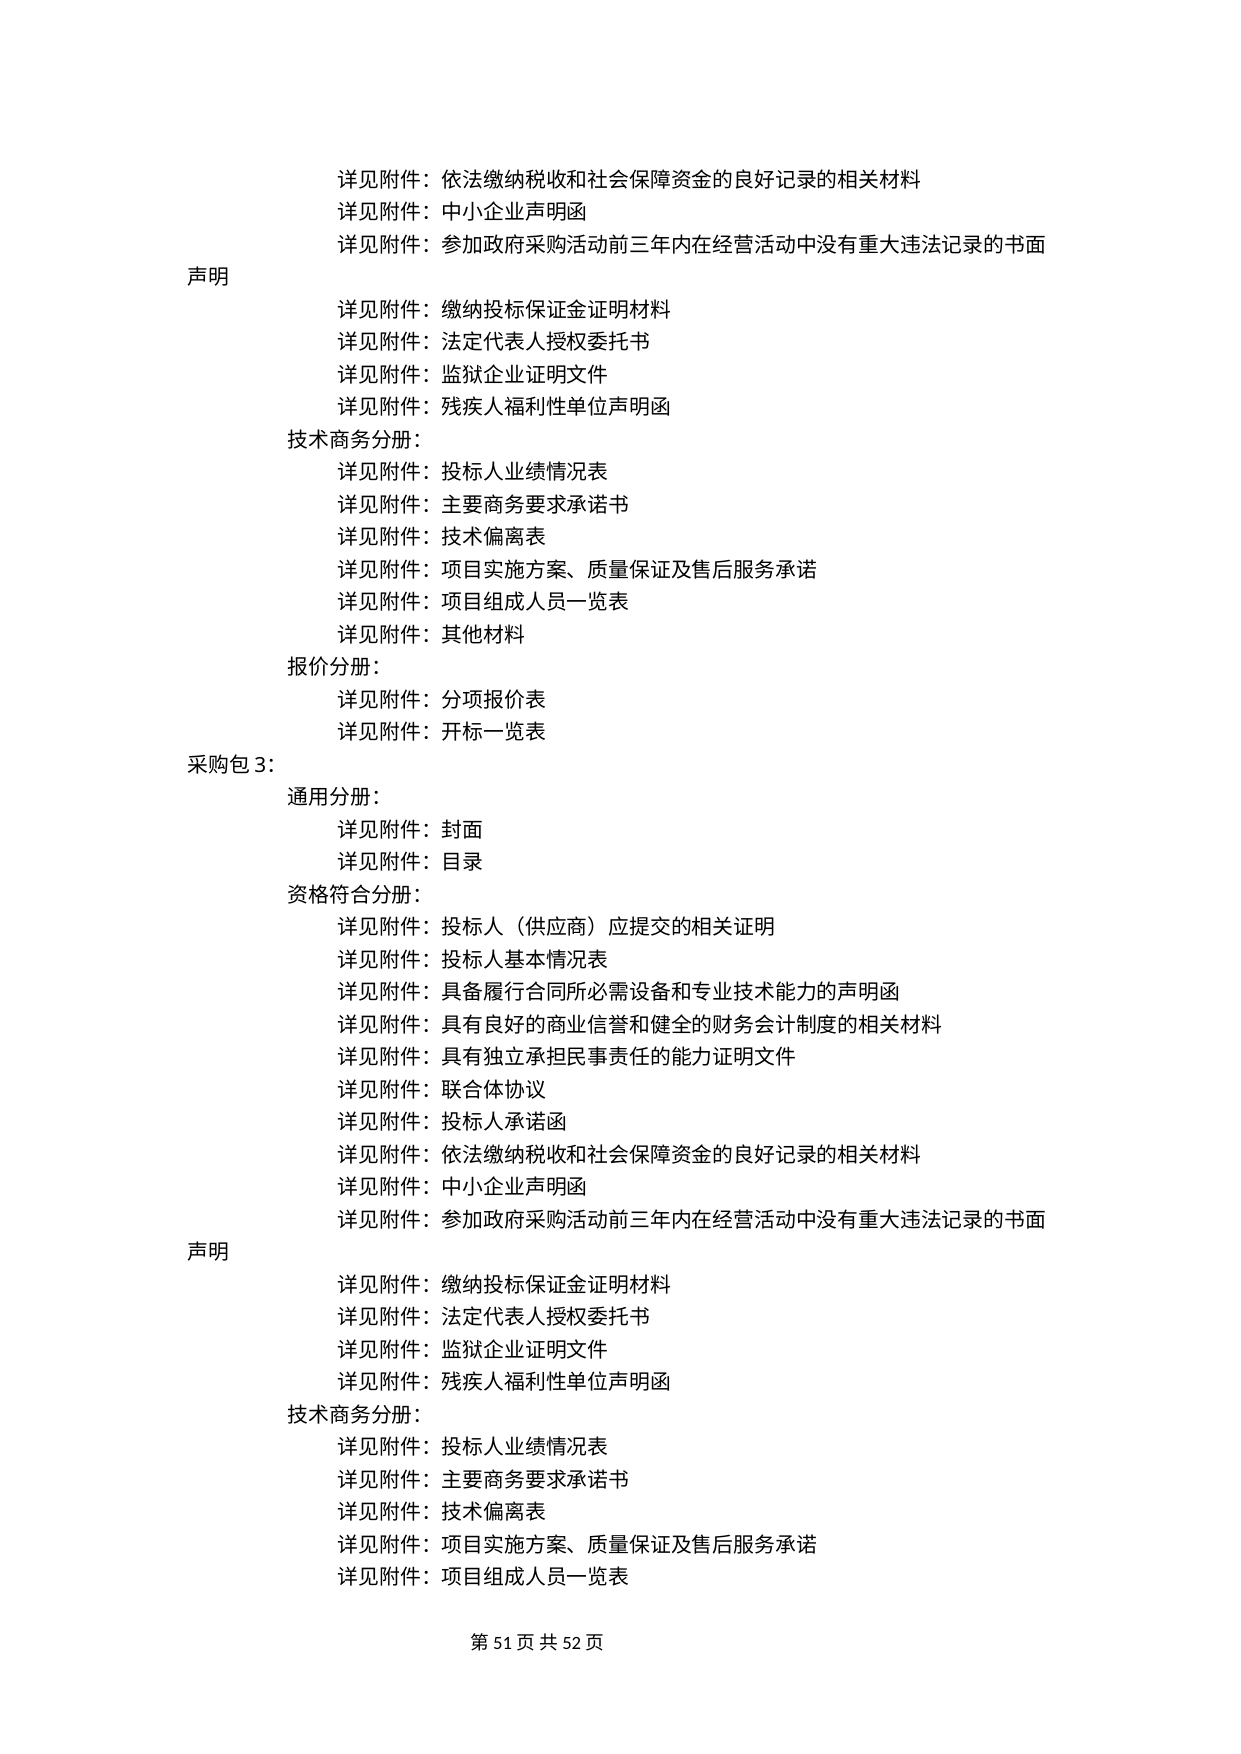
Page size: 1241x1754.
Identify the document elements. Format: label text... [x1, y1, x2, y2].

text 详见附件：项目组成人员一览表 [187, 584, 1053, 617]
text 详见附件：分项报价表 [187, 682, 1053, 714]
text 技术商务分册： [187, 1397, 1053, 1429]
text 详见附件：具备履行合同所必需设备和专业技术能力的声明函 [187, 974, 1053, 1007]
text 详见附件：参加政府采购活动前三年内在经营活动中没有重大违法记录的书面声明 [187, 1202, 1053, 1267]
text 通用分册： [187, 779, 1053, 812]
text 详见附件：投标人业绩情况表 [187, 454, 1053, 487]
text 详见附件：投标人承诺函 [187, 1104, 1053, 1137]
text 详见附件：监狱企业证明文件 [187, 357, 1053, 389]
text 详见附件：主要商务要求承诺书 [187, 1462, 1053, 1494]
text 详见附件：项目实施方案、质量保证及售后服务承诺 [187, 1527, 1053, 1559]
text 详见附件：开标一览表 [187, 714, 1053, 747]
text 详见附件：投标人业绩情况表 [187, 1429, 1053, 1462]
text 详见附件：投标人（供应商）应提交的相关证明 [187, 909, 1053, 942]
text 详见附件：技术偏离表 [187, 519, 1053, 552]
text 详见附件：目录 [187, 844, 1053, 877]
text 详见附件：项目组成人员一览表 [187, 1559, 1053, 1592]
text 详见附件：具有独立承担民事责任的能力证明文件 [187, 1039, 1053, 1072]
text 详见附件：缴纳投标保证金证明材料 [187, 1267, 1053, 1299]
text 详见附件：中小企业声明函 [187, 194, 1053, 227]
text 详见附件：封面 [187, 812, 1053, 844]
text 详见附件：监狱企业证明文件 [187, 1332, 1053, 1364]
text 详见附件：残疾人福利性单位声明函 [187, 1364, 1053, 1397]
text 详见附件：技术偏离表 [187, 1494, 1053, 1527]
text 采购包3： [187, 747, 1053, 779]
text 详见附件：法定代表人授权委托书 [187, 324, 1053, 357]
text 详见附件：依法缴纳税收和社会保障资金的良好记录的相关材料 [187, 162, 1053, 194]
text 技术商务分册： [187, 422, 1053, 454]
text 详见附件：具有良好的商业信誉和健全的财务会计制度的相关材料 [187, 1007, 1053, 1039]
text 详见附件：缴纳投标保证金证明材料 [187, 292, 1053, 324]
text 详见附件：残疾人福利性单位声明函 [187, 389, 1053, 422]
text 详见附件：中小企业声明函 [187, 1169, 1053, 1202]
text 详见附件：联合体协议 [187, 1072, 1053, 1104]
text 资格符合分册： [187, 877, 1053, 909]
text 详见附件：法定代表人授权委托书 [187, 1299, 1053, 1332]
text 详见附件：其他材料 [187, 617, 1053, 649]
text 详见附件：投标人基本情况表 [187, 942, 1053, 974]
text 报价分册： [187, 649, 1053, 682]
text 详见附件：参加政府采购活动前三年内在经营活动中没有重大违法记录的书面声明 [187, 227, 1053, 292]
text 详见附件：主要商务要求承诺书 [187, 487, 1053, 519]
text 详见附件：项目实施方案、质量保证及售后服务承诺 [187, 552, 1053, 584]
text 详见附件：依法缴纳税收和社会保障资金的良好记录的相关材料 [187, 1137, 1053, 1169]
